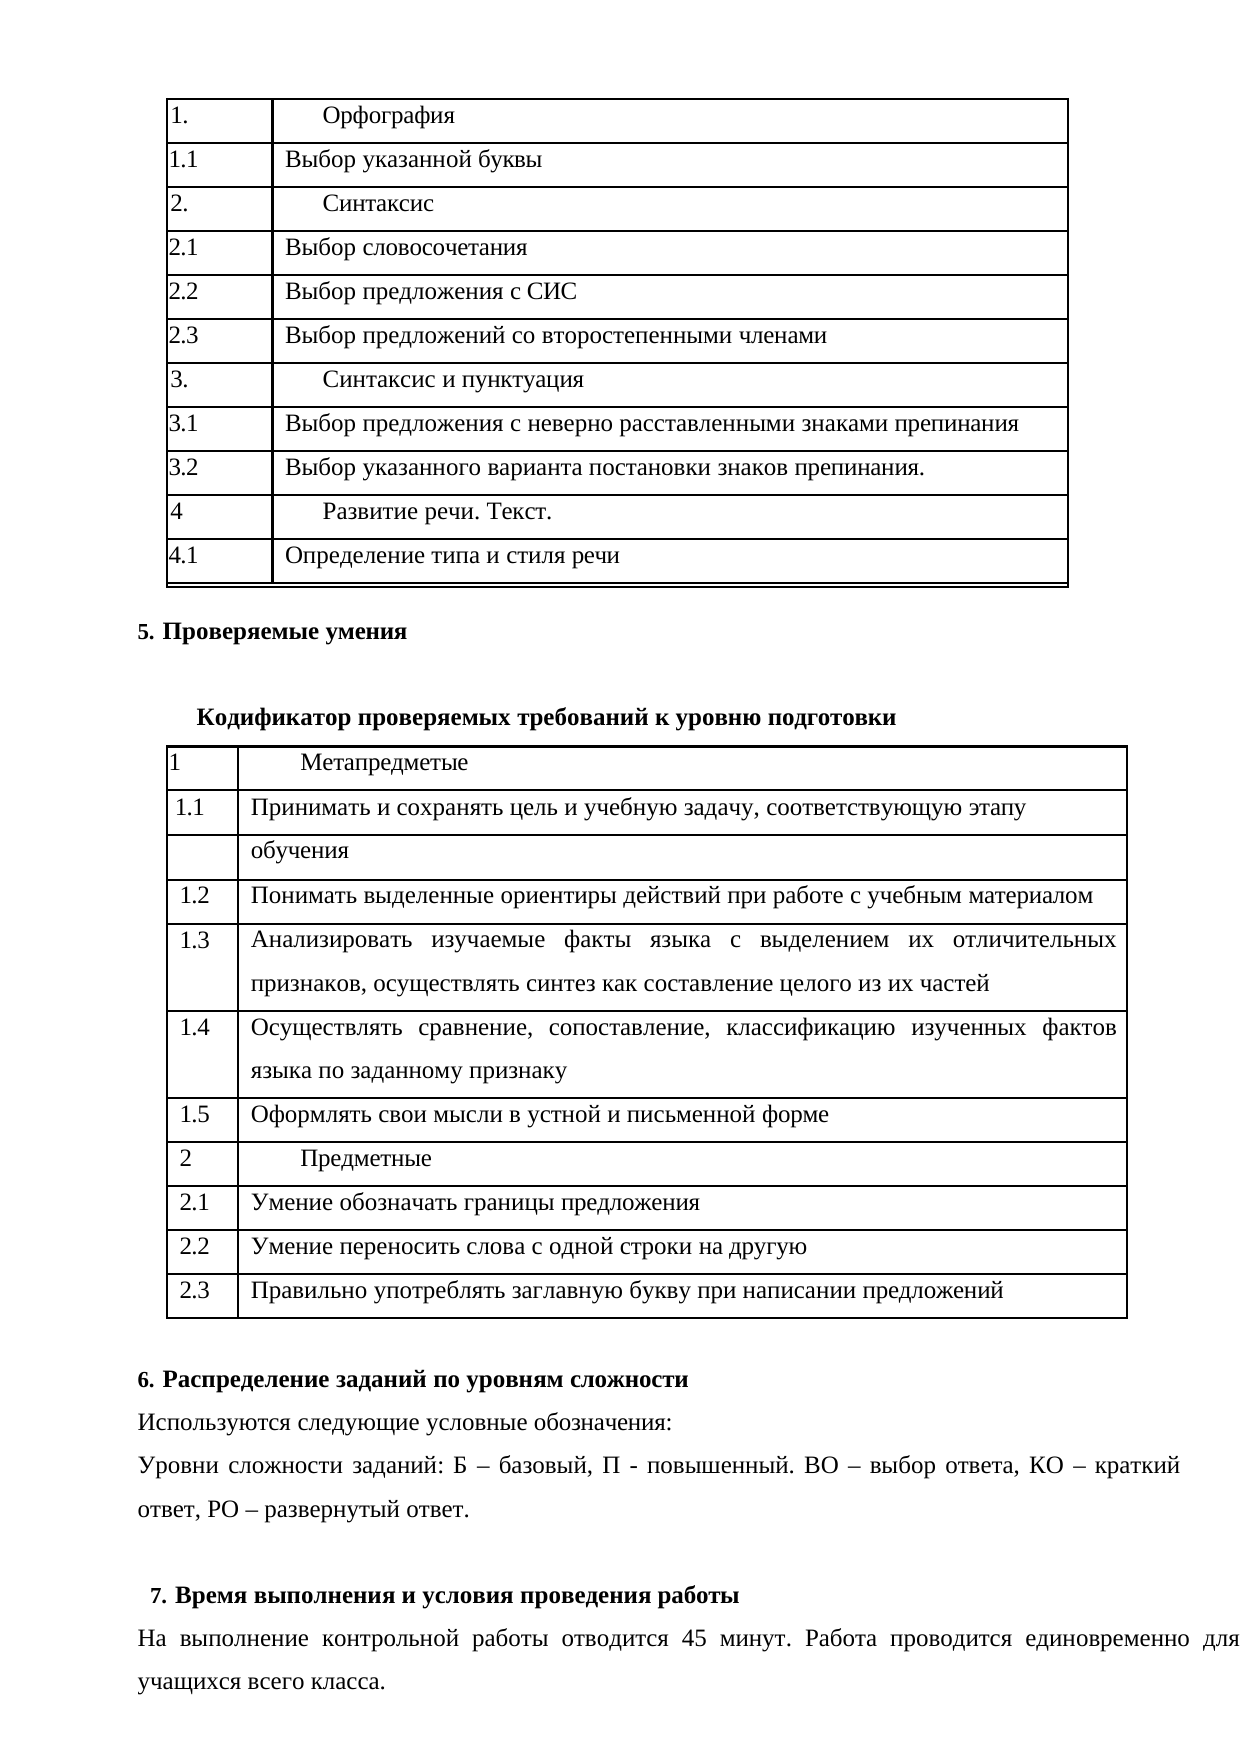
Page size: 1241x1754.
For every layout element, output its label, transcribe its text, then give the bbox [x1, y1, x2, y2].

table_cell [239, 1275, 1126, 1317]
list Время выполнения и условия проведения работы [150, 1580, 1240, 1609]
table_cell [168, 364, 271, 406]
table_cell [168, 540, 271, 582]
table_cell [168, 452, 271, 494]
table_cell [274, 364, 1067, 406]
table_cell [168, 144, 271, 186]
text Используются следующие условные обозначения: [137, 1407, 1240, 1436]
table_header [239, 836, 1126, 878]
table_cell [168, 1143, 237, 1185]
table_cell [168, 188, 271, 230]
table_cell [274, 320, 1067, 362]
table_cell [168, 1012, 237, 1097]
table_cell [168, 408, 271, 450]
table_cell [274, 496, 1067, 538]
text Уровни сложности заданий: Б – базовый, П - повышенный. ВО – выбор ответа, КО – краткий ответ, РО – развернутый ответ. [137, 1451, 1180, 1522]
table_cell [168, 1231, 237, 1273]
text На выполнение контрольной работы отводится 45 минут. Работа проводится единовременно для учащихся всего класса. [137, 1623, 1240, 1695]
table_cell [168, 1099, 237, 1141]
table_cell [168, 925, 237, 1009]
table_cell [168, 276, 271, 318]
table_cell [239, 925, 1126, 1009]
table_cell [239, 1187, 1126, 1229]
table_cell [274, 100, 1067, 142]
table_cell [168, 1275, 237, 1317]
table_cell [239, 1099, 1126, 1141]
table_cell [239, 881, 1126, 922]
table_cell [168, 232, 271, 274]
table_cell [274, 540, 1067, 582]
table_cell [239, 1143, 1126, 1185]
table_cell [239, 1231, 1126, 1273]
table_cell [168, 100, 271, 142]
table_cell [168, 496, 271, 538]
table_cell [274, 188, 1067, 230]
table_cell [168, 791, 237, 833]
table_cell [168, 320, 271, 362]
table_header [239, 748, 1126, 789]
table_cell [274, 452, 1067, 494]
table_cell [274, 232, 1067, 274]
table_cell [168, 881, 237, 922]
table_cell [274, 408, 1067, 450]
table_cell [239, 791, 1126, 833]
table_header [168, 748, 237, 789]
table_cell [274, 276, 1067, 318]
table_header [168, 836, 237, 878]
list Распределение заданий по уровням сложности [137, 1364, 1240, 1393]
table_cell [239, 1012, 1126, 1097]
text Кодификатор проверяемых требований к уровню подготовки [196, 702, 1240, 731]
list Проверяемые умения [137, 616, 1240, 645]
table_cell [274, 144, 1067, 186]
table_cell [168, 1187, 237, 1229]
